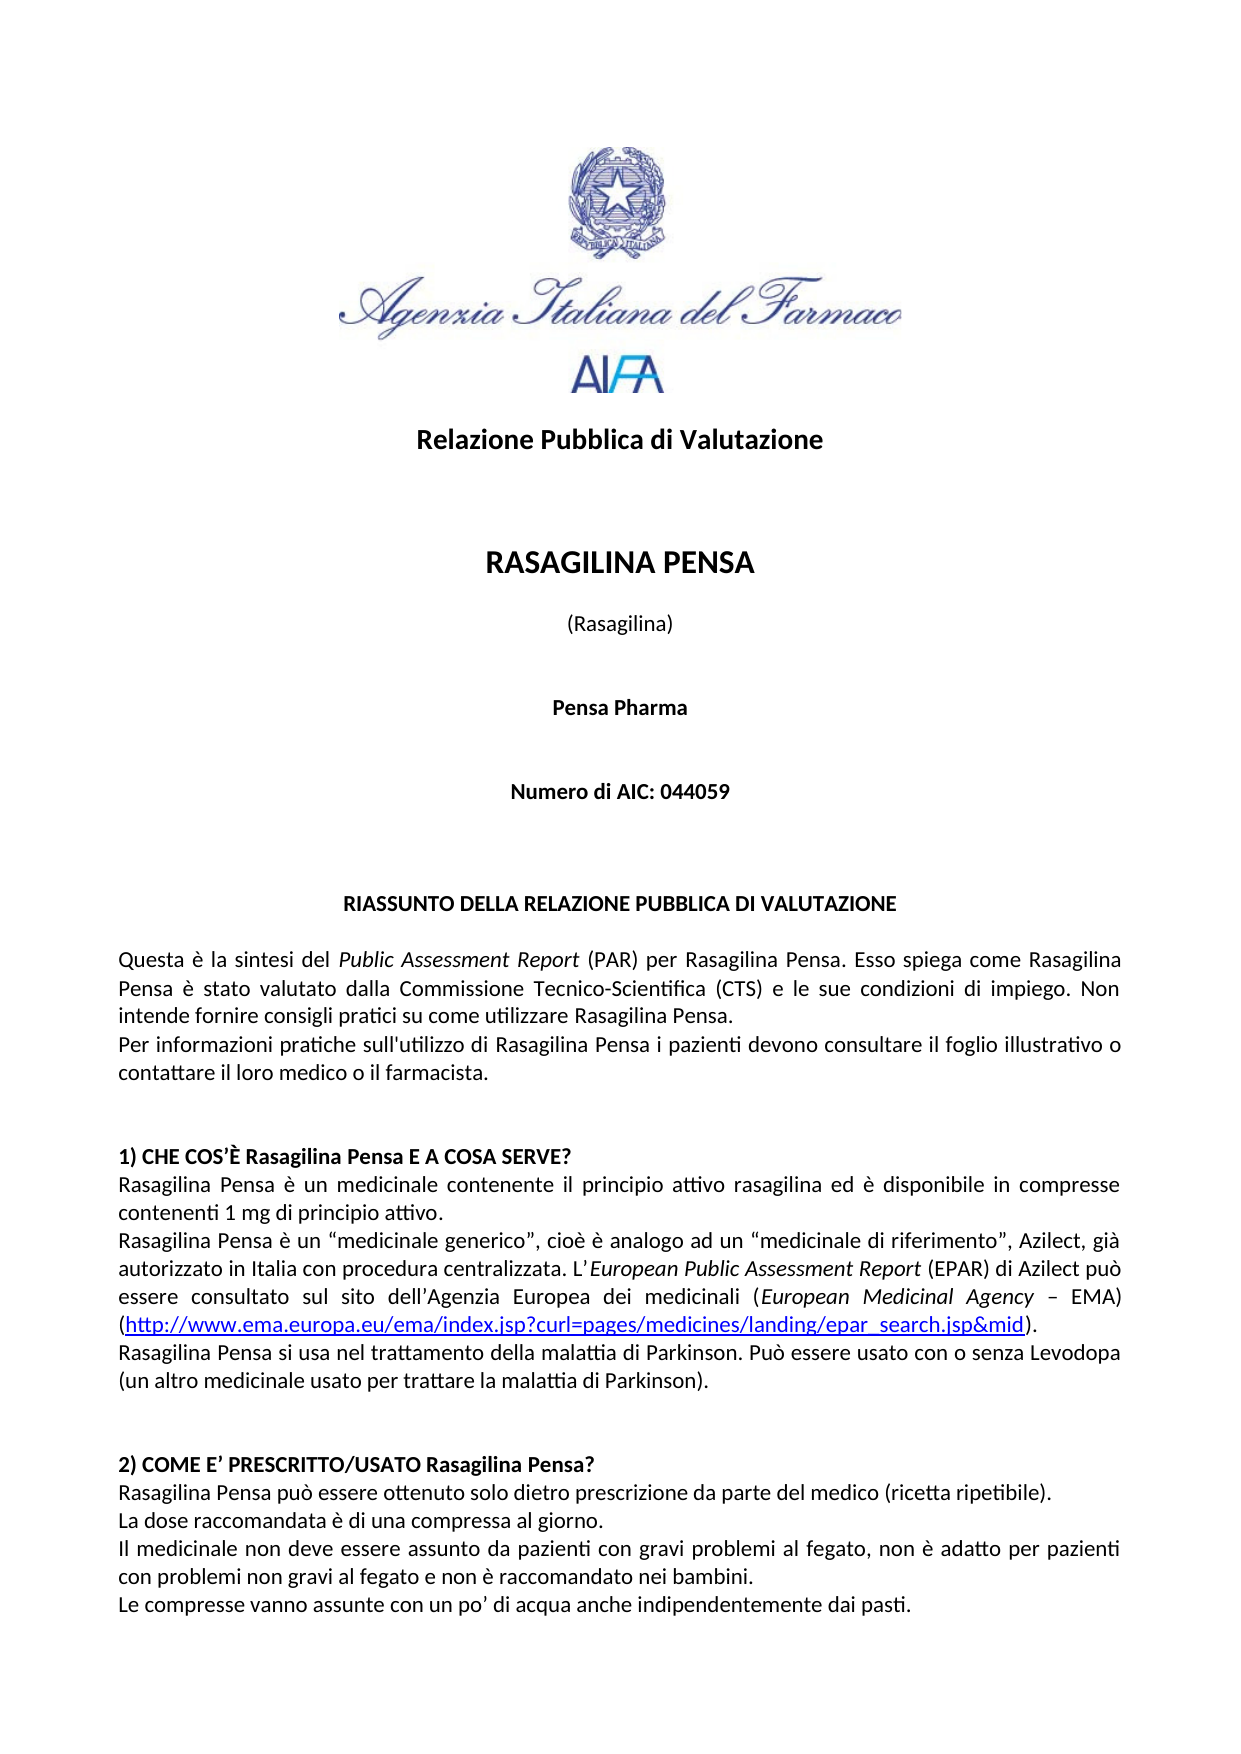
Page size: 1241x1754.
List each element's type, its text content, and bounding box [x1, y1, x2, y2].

text 2) COME E’ PRESCRITTO/USATO Rasagilina Pensa? [118, 1450, 1122, 1478]
text Rasagilina Pensa si usa nel trattamento della malattia di Parkinson. Può essere usato con o senza Levodopa (un altro medicinale usato per trattare la malattia di Parkinson). [118, 1338, 1122, 1394]
text Questa è la sintesi del Public Assessment Report (PAR) per Rasagilina Pensa. Esso spiega come Rasagilina Pensa è stato valutato dalla Commissione Tecnico-Scientifica (CTS) e le sue condizioni di impiego. Non intende fornire consigli pratici su come utilizzare Rasagilina Pensa. [118, 946, 1122, 1030]
text La dose raccomandata è di una compressa al giorno. [118, 1506, 1122, 1534]
text RASAGILINA PENSA [118, 541, 1122, 581]
text 1) CHE COS’È Rasagilina Pensa E A COSA SERVE? [118, 1142, 1122, 1170]
text Per informazioni pratiche sull'utilizzo di Rasagilina Pensa i pazienti devono consultare il foglio illustrativo o contattare il loro medico o il farmacista. [118, 1030, 1122, 1086]
text Rasagilina Pensa può essere ottenuto solo dietro prescrizione da parte del medico (ricetta ripetibile). [118, 1478, 1122, 1506]
text Le compresse vanno assunte con un po’ di acqua anche indipendentemente dai pasti. [118, 1590, 1122, 1618]
text Pensa Pharma [118, 693, 1122, 721]
text Rasagilina Pensa è un medicinale contenente il principio attivo rasagilina ed è disponibile in compresse contenenti 1 mg di principio attivo. [118, 1170, 1122, 1226]
text Rasagilina Pensa è un “medicinale generico”, cioè è analogo ad un “medicinale di riferimento”, Azilect, già autorizzato in Italia con procedura centralizzata. L’European Public Assessment Report (EPAR) di Azilect può essere consultato sul sito dell’Agenzia Europea dei medicinali (European Medicinal Agency – EMA) (http://www.ema.europa.eu/ema/index.jsp?curl=pages/medicines/landing/epar_search.jsp&mid). [118, 1226, 1122, 1338]
text (Rasagilina) [118, 609, 1122, 637]
text RIASSUNTO DELLA RELAZIONE PUBBLICA DI VALUTAZIONE [118, 889, 1122, 918]
text Relazione Pubblica di Valutazione [118, 421, 1122, 457]
text Numero di AIC: 044059 [118, 777, 1122, 806]
text Il medicinale non deve essere assunto da pazienti con gravi problemi al fegato, non è adatto per pazienti con problemi non gravi al fegato e non è raccomandato nei bambini. [118, 1534, 1122, 1590]
